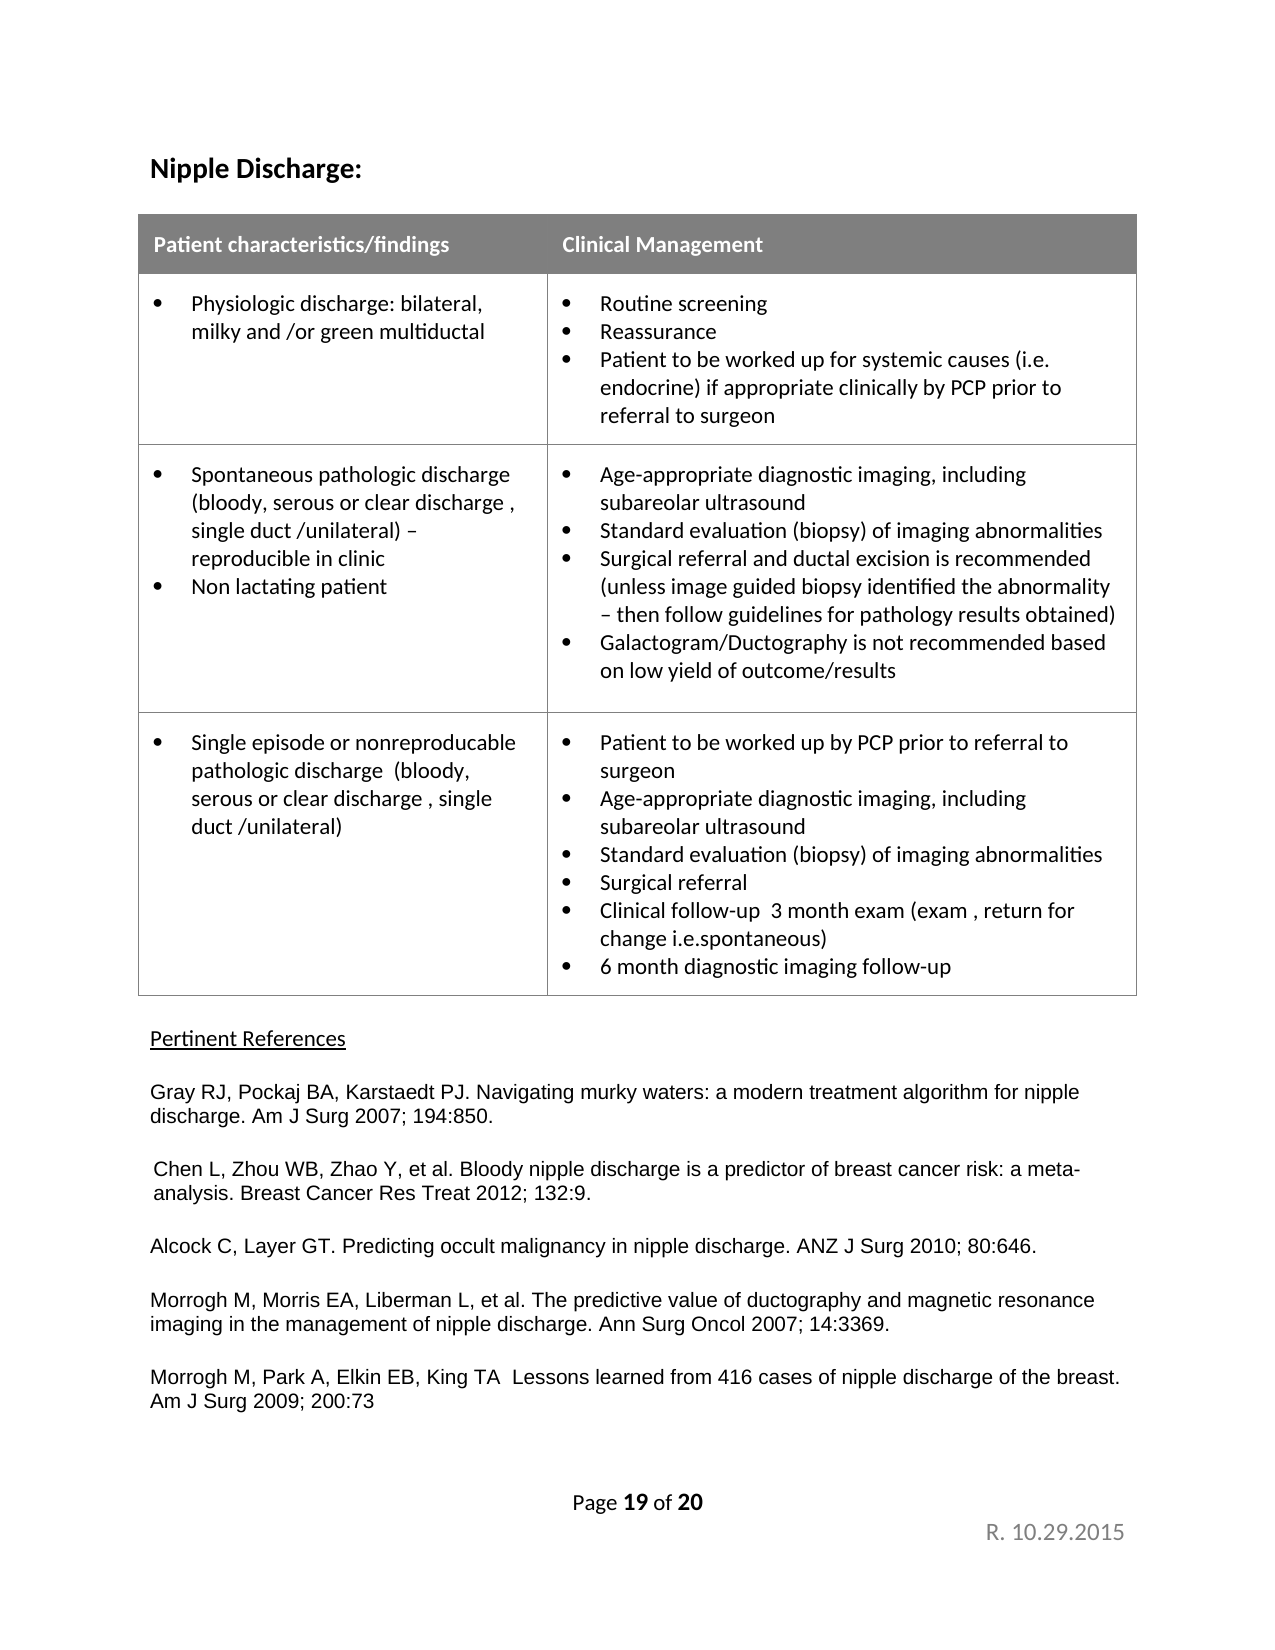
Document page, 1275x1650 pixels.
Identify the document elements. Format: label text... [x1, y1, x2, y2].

table_cell Age-appropriate diagnostic imaging, including subareolar ultrasound Standard evaluation (biopsy) of imaging abnormalities Surgical referral and ductal excision is recommended (unless image guided biopsy identified the abnormality – then follow guidelines for pathology results obtained) Galactogram/Ductography is not recommended based on low yield of outcome/results [548, 445, 1136, 712]
table_header Clinical Management [548, 215, 1136, 273]
table_cell Single episode or nonreproducable pathologic discharge (bloody, serous or clear discharge , single duct /unilateral) [139, 713, 547, 995]
table_cell Spontaneous pathologic discharge (bloody, serous or clear discharge , single duct /unilateral) – reproducible in clinic Non lactating patient [139, 445, 547, 712]
text Gray RJ, Pockaj BA, Karstaedt PJ. Navigating murky waters: a modern treatment algorithm for nipple discharge. Am J Surg 2007; 194:850. [150, 1080, 1125, 1128]
text Pertinent References [150, 1024, 1125, 1052]
text Alcock C, Layer GT. Predicting occult malignancy in nipple discharge. ANZ J Surg 2010; 80:646. [150, 1234, 1125, 1258]
table_cell Physiologic discharge: bilateral, milky and /or green multiductal [139, 274, 547, 444]
text Chen L, Zhou WB, Zhao Y, et al. Bloody nipple discharge is a predictor of breast cancer risk: a meta-analysis. Breast Cancer Res Treat 2012; 132:9. [153, 1157, 1125, 1205]
table_header Patient characteristics/findings [139, 215, 547, 273]
table_cell Patient to be worked up by PCP prior to referral to surgeon Age-appropriate diagnostic imaging, including subareolar ultrasound Standard evaluation (biopsy) of imaging abnormalities Surgical referral Clinical follow-up 3 month exam (exam , return for change i.e.spontaneous) 6 month diagnostic imaging follow-up [548, 713, 1136, 995]
text Morrogh M, Park A, Elkin EB, King TA Lessons learned from 416 cases of nipple discharge of the breast. Am J Surg 2009; 200:73 [150, 1364, 1125, 1412]
text Morrogh M, Morris EA, Liberman L, et al. The predictive value of ductography and magnetic resonance imaging in the management of nipple discharge. Ann Surg Oncol 2007; 14:3369. [150, 1287, 1125, 1335]
text Nipple Discharge: [150, 150, 1125, 186]
table_cell Routine screening Reassurance Patient to be worked up for systemic causes (i.e. endocrine) if appropriate clinically by PCP prior to referral to surgeon [548, 274, 1136, 444]
